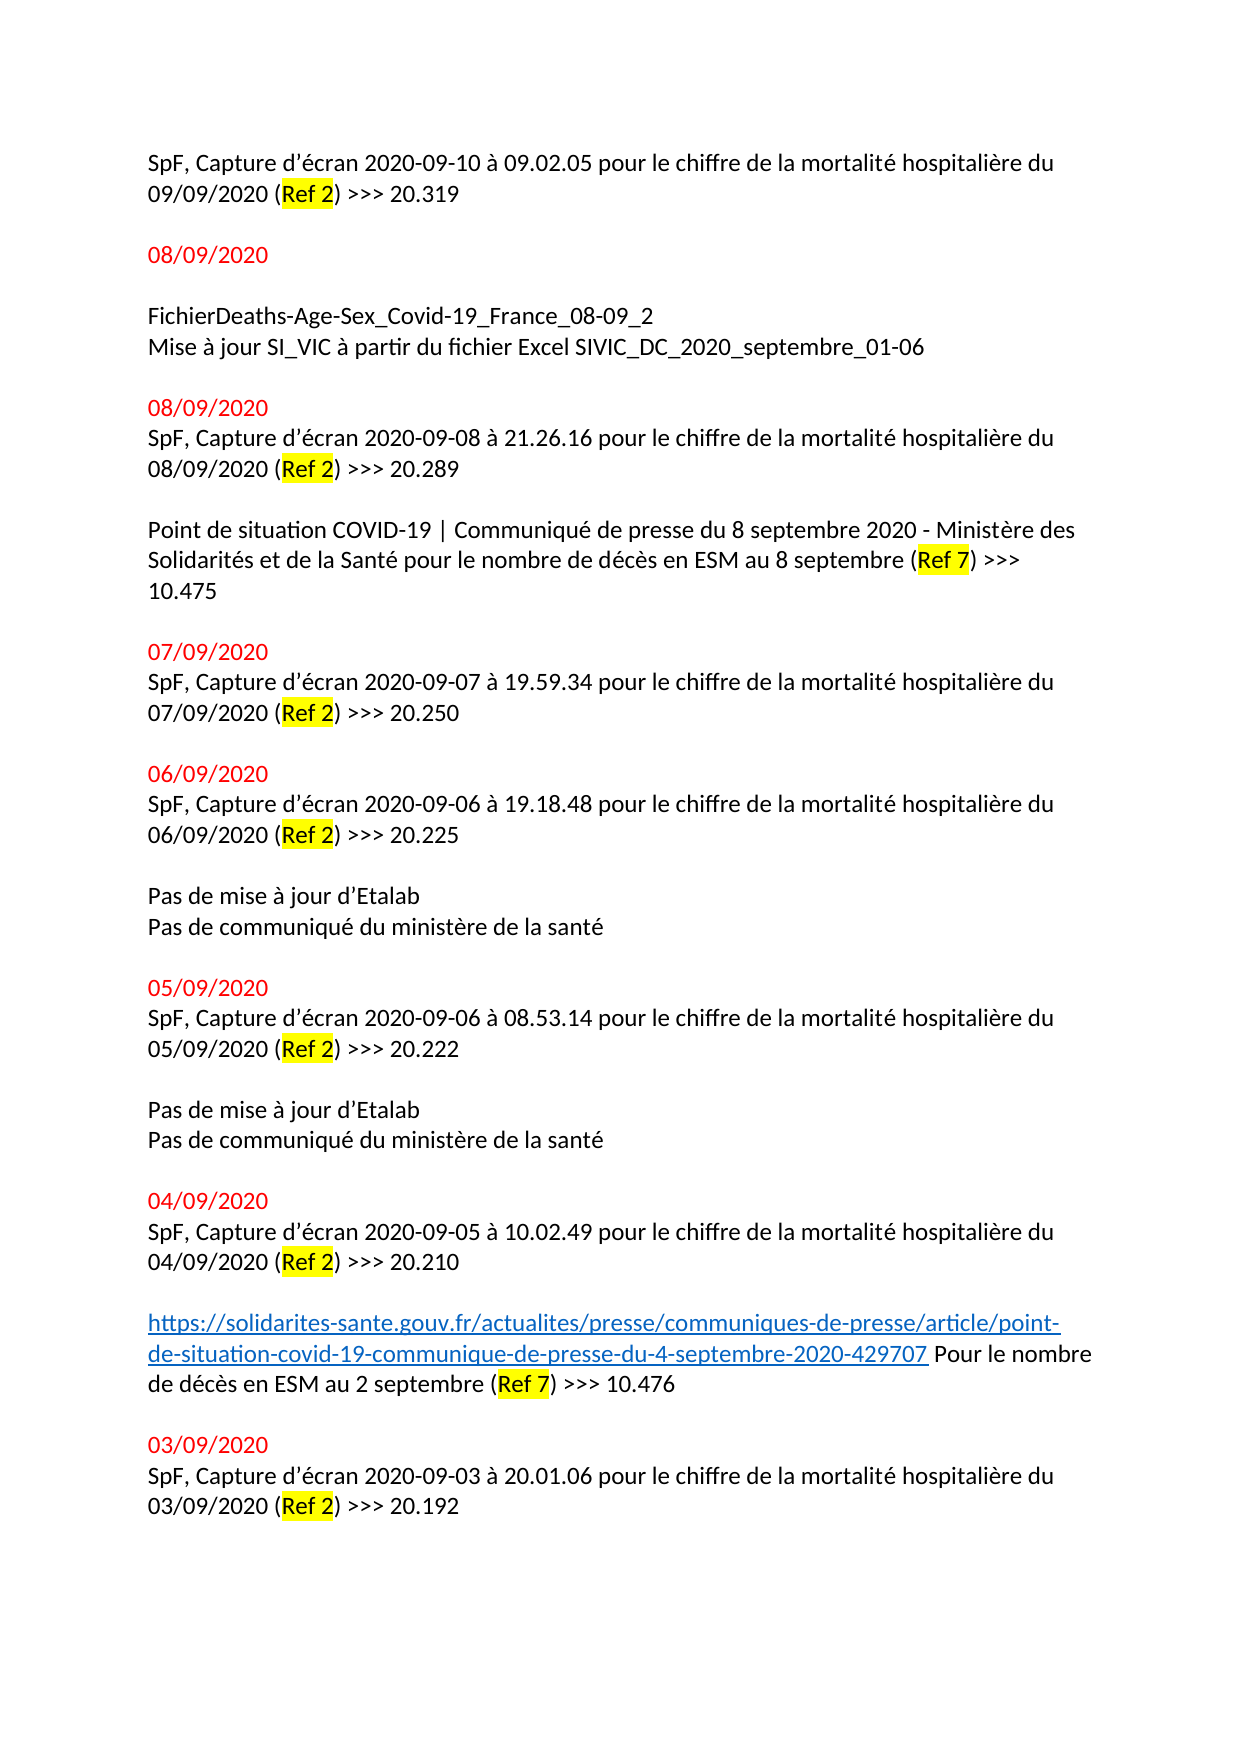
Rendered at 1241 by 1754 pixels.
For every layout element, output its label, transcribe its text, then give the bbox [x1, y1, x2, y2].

text 07/09/2020 [148, 636, 1093, 666]
text 06/09/2020 [148, 758, 1093, 788]
text SpF, Capture d’écran 2020-09-06 à 19.18.48 pour le chiffre de la mortalité hospitalière du 06/09/2020 (Ref 2) >>> 20.225 [148, 788, 1093, 849]
text Pas de mise à jour d’Etalab [148, 1094, 1093, 1124]
text Mise à jour SI_VIC à partir du fichier Excel SIVIC_DC_2020_septembre_01-06 [148, 331, 1093, 361]
text SpF, Capture d’écran 2020-09-08 à 21.26.16 pour le chiffre de la mortalité hospitalière du 08/09/2020 (Ref 2) >>> 20.289 [148, 422, 1093, 483]
text 08/09/2020 [148, 239, 1093, 270]
text FichierDeaths-Age-Sex_Covid-19_France_08-09_2 [148, 300, 1093, 331]
text Pas de communiqué du ministère de la santé [148, 1124, 1093, 1155]
text SpF, Capture d’écran 2020-09-07 à 19.59.34 pour le chiffre de la mortalité hospitalière du 07/09/2020 (Ref 2) >>> 20.250 [148, 666, 1093, 727]
text Point de situation COVID-19 | Communiqué de presse du 8 septembre 2020 - Ministère des Solidarités et de la Santé pour le nombre de décès en ESM au 8 septembre (Ref 7) >>> 10.475 [148, 514, 1093, 605]
text SpF, Capture d’écran 2020-09-03 à 20.01.06 pour le chiffre de la mortalité hospitalière du 03/09/2020 (Ref 2) >>> 20.192 [148, 1460, 1093, 1521]
text 03/09/2020 [148, 1429, 1093, 1460]
text SpF, Capture d’écran 2020-09-05 à 10.02.49 pour le chiffre de la mortalité hospitalière du 04/09/2020 (Ref 2) >>> 20.210 [148, 1216, 1093, 1277]
text SpF, Capture d’écran 2020-09-06 à 08.53.14 pour le chiffre de la mortalité hospitalière du 05/09/2020 (Ref 2) >>> 20.222 [148, 1002, 1093, 1063]
text Pas de communiqué du ministère de la santé [148, 911, 1093, 941]
text 04/09/2020 [148, 1185, 1093, 1216]
text Pas de mise à jour d’Etalab [148, 880, 1093, 911]
text https://solidarites-sante.gouv.fr/actualites/presse/communiques-de-presse/article/point-de-situation-covid-19-communique-de-presse-du-4-septembre-2020-429707 Pour le nombre de décès en ESM au 2 septembre (Ref 7) >>> 10.476 [148, 1307, 1093, 1399]
text SpF, Capture d’écran 2020-09-10 à 09.02.05 pour le chiffre de la mortalité hospitalière du 09/09/2020 (Ref 2) >>> 20.319 [148, 148, 1093, 209]
text 08/09/2020 [148, 392, 1093, 422]
text 05/09/2020 [148, 972, 1093, 1002]
